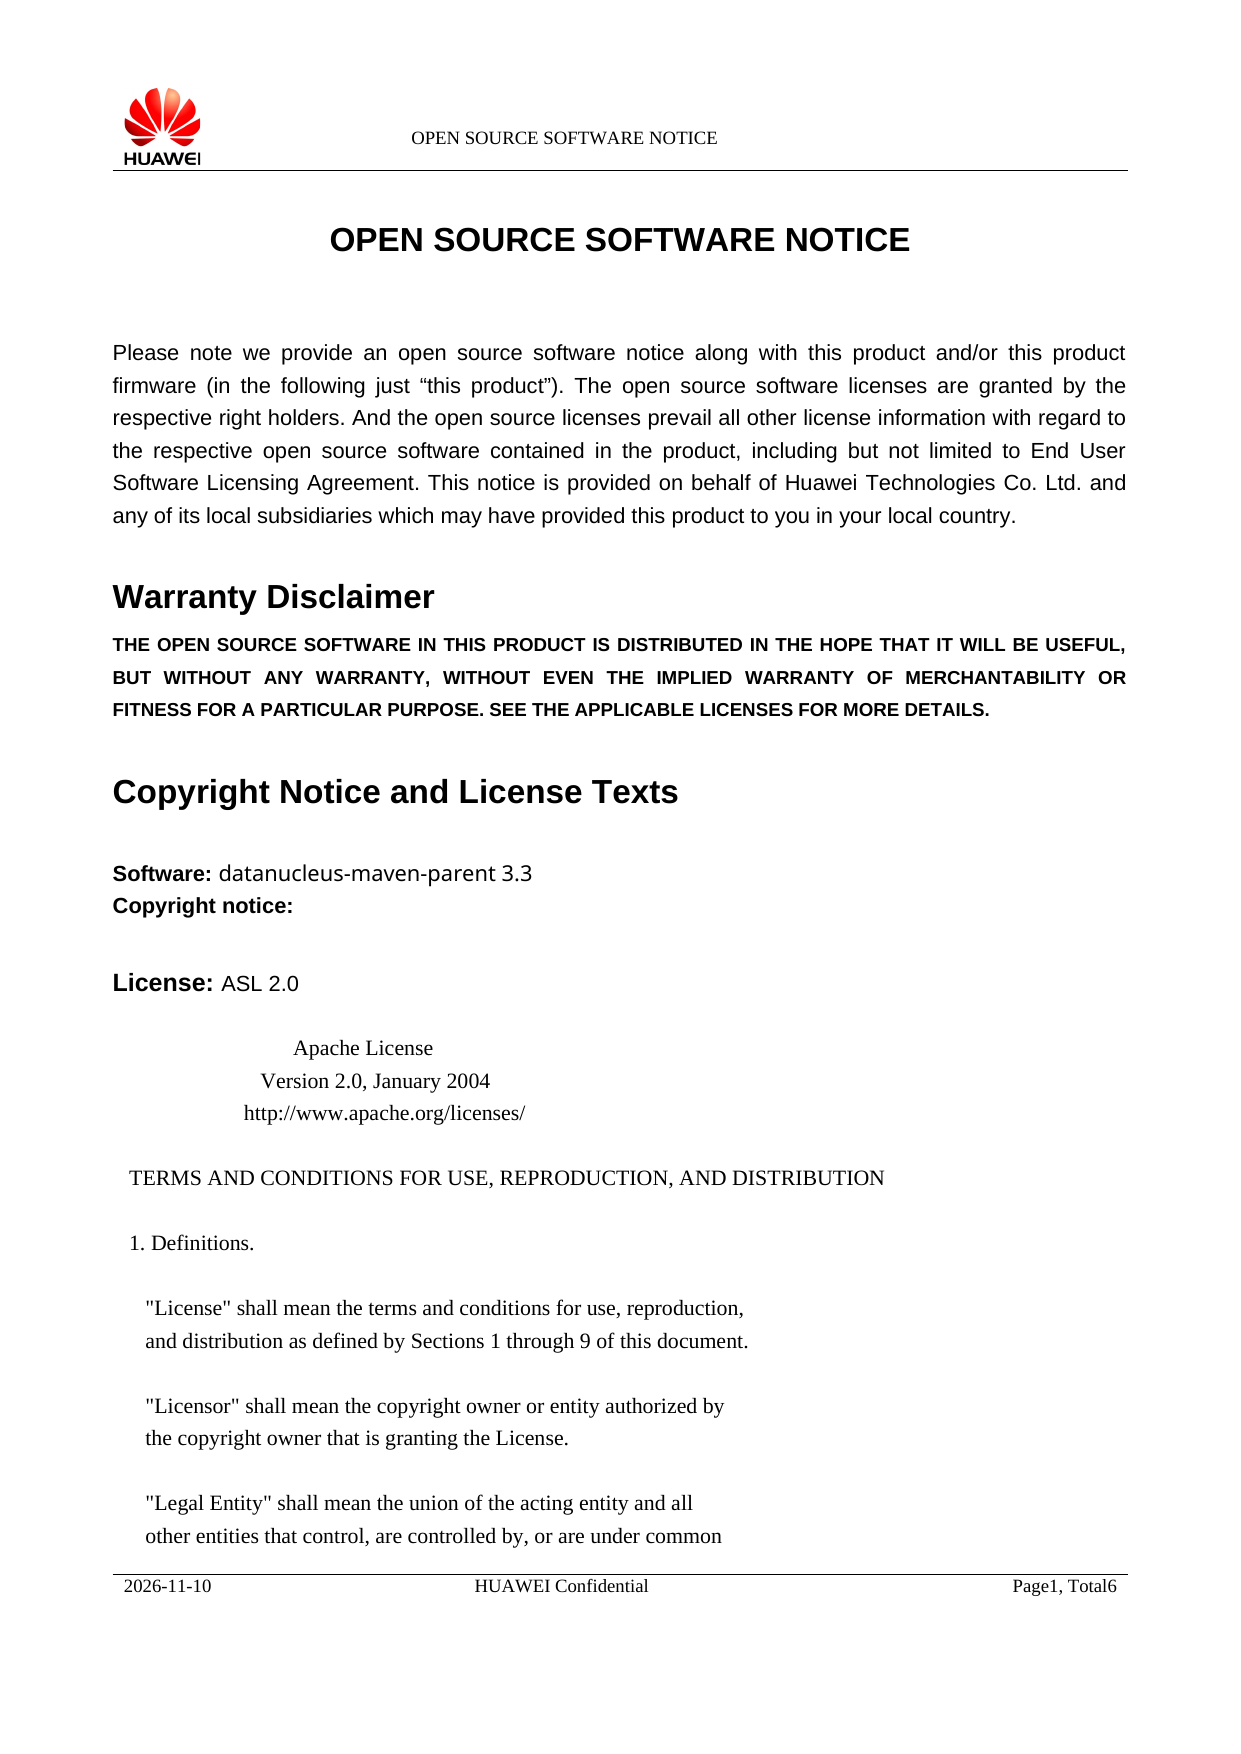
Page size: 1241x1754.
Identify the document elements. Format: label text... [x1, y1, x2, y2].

text Warranty Disclaimer [112, 564, 1128, 629]
text Copyright notice: [112, 889, 1128, 921]
picture [124, 88, 201, 165]
text Please note we provide an open source software notice along with this product and/or this product firmware (in the following just “this product”). The open source software licenses are granted by the respective right holders. And the open source licenses prevail all other license information with regard to the respective open source software contained in the product, including but not limited to End User Software Licensing Agreement. This notice is provided on behalf of Huawei Technologies Co. Ltd. and any of its local subsidiaries which may have provided this product to you in your local country. [112, 336, 1128, 531]
text Copyright Notice and License Texts [112, 759, 1128, 824]
text License: ASL 2.0 [112, 966, 1128, 999]
text The open source software in this product is distributed in the hope that it will be useful, but WITHOUT ANY WARRANTY, without even the implied warranty of MERCHANTABILITY or FITNESS FOR A PARTICULAR PURPOSE. See the applicable licenses for more details. [112, 629, 1128, 726]
text OPEN SOURCE SOFTWARE NOTICE [112, 206, 1128, 271]
title Software: datanucleus-maven-parent 3.3 [112, 856, 1128, 889]
